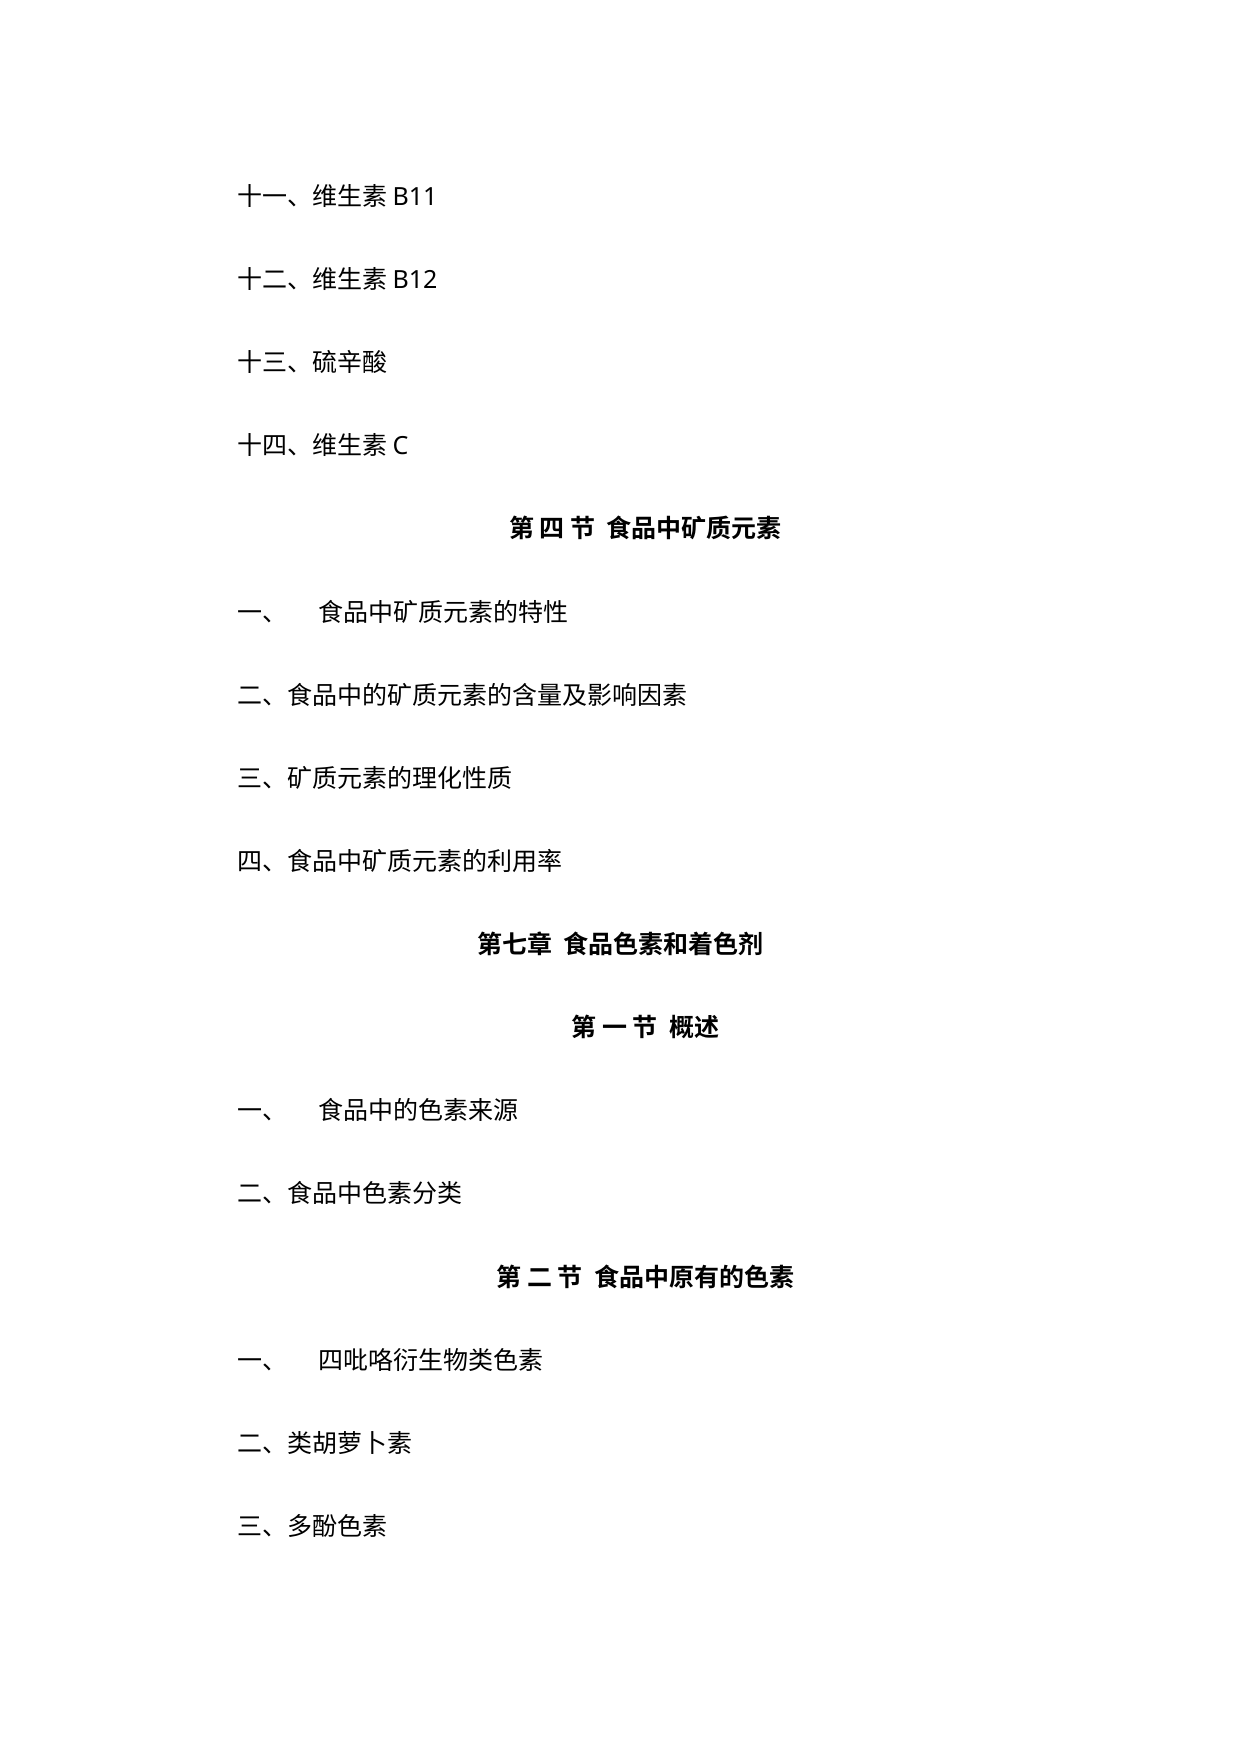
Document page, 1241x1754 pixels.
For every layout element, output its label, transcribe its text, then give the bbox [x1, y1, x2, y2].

list 食品中矿质元素的特性 [237, 578, 1053, 643]
text 三、多酚色素 [237, 1492, 1053, 1557]
text 第 四 节 食品中矿质元素 [187, 494, 1053, 559]
text 第七章 食品色素和着色剂 [187, 910, 1053, 975]
text 十二、维生素B12 [237, 245, 1053, 310]
text 十三、硫辛酸 [237, 328, 1053, 393]
list 四吡咯衍生物类色素 [237, 1326, 1053, 1391]
text 四、食品中矿质元素的利用率 [237, 827, 1053, 892]
list 食品中的色素来源 [237, 1076, 1053, 1141]
text 十四、维生素C [237, 411, 1053, 476]
text 第 二 节 食品中原有的色素 [187, 1243, 1053, 1308]
text 第 一 节 概述 [187, 993, 1053, 1058]
text 三、矿质元素的理化性质 [237, 744, 1053, 809]
text 二、食品中色素分类 [237, 1159, 1053, 1224]
text 二、食品中的矿质元素的含量及影响因素 [237, 661, 1053, 726]
text 二、类胡萝卜素 [237, 1409, 1053, 1474]
text 十一、维生素B11 [237, 162, 1053, 227]
